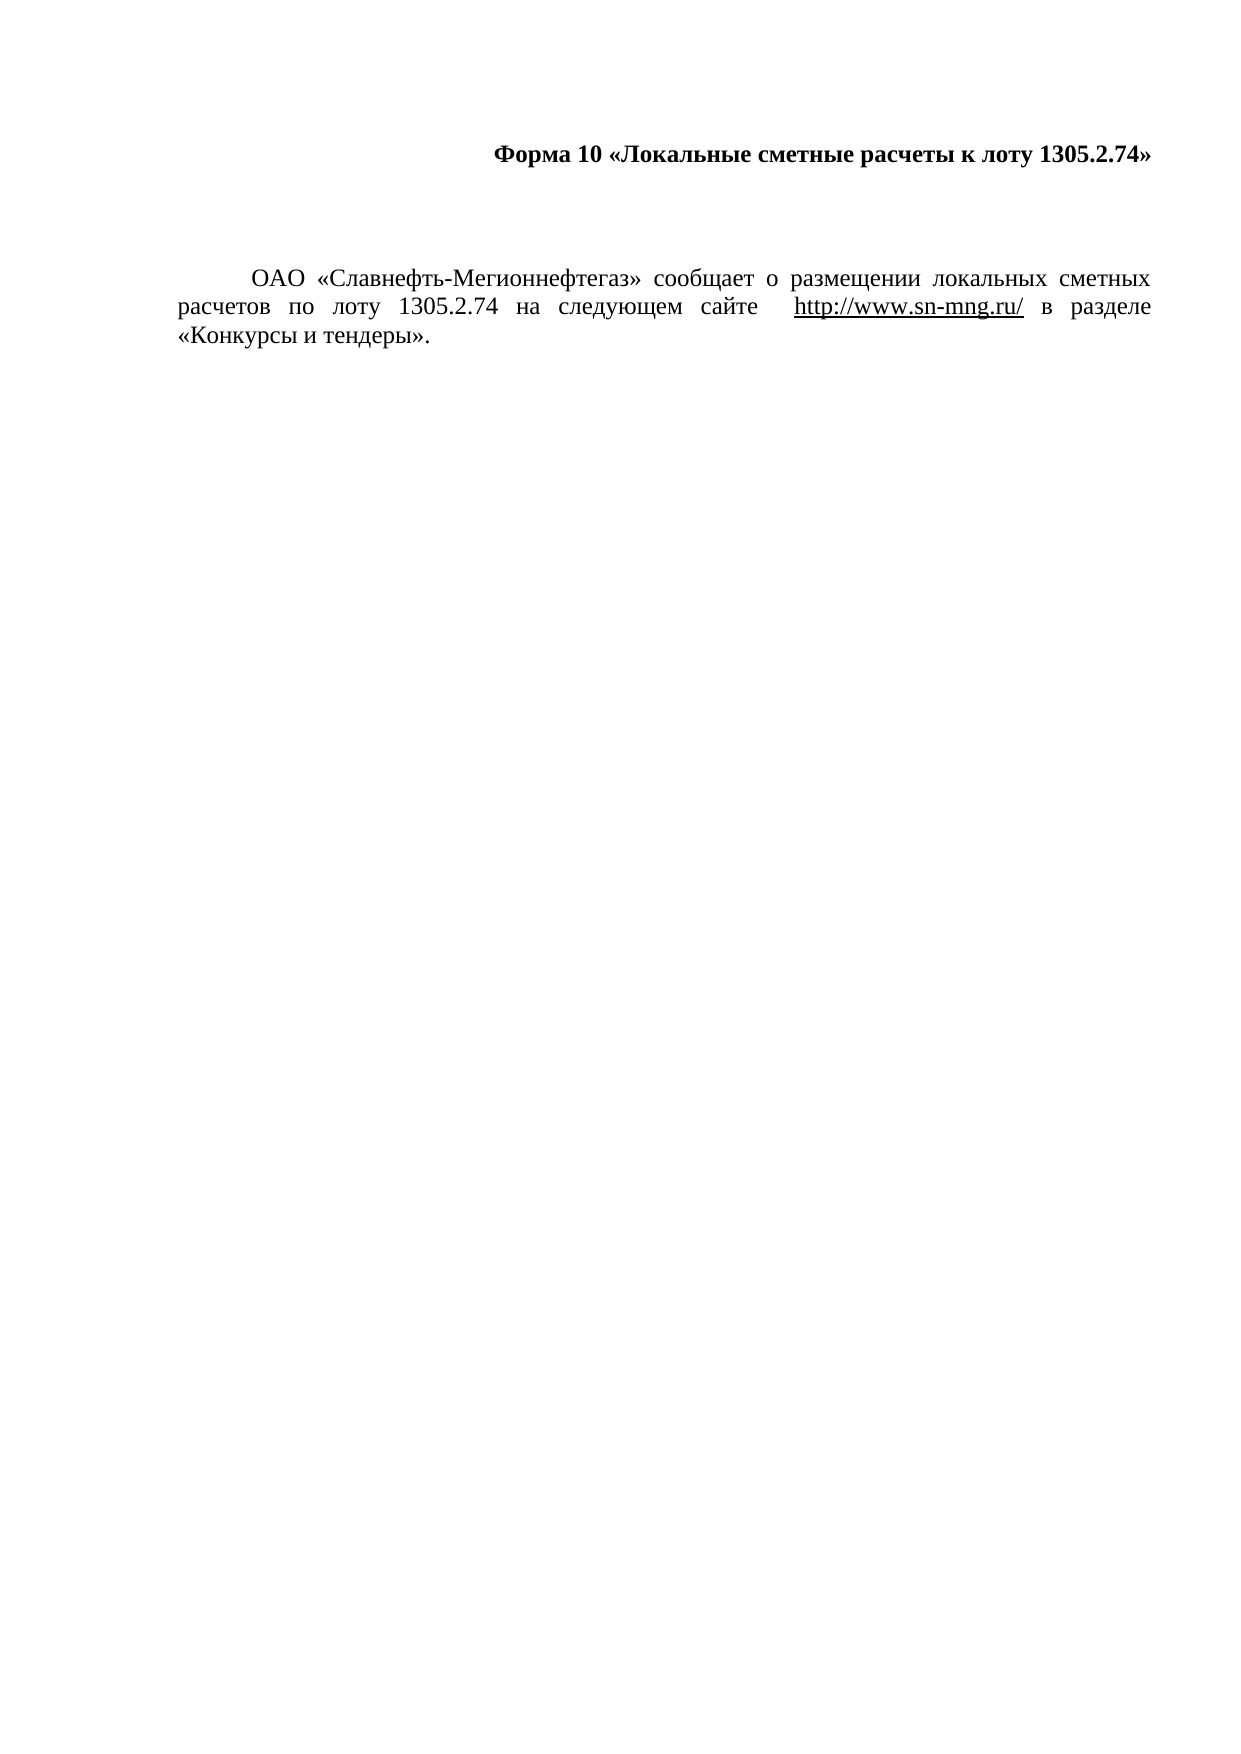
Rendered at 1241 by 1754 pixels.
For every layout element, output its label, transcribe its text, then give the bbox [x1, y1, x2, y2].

text Форма 10 «Локальные сметные расчеты к лоту 1305.2.74» [177, 139, 1152, 168]
text ОАО «Славнефть-Мегионнефтегаз» сообщает о размещении локальных сметных расчетов по лоту 1305.2.74 на следующем сайте http://www.sn-mng.ru/ в разделе «Конкурсы и тендеры». [177, 263, 1152, 349]
